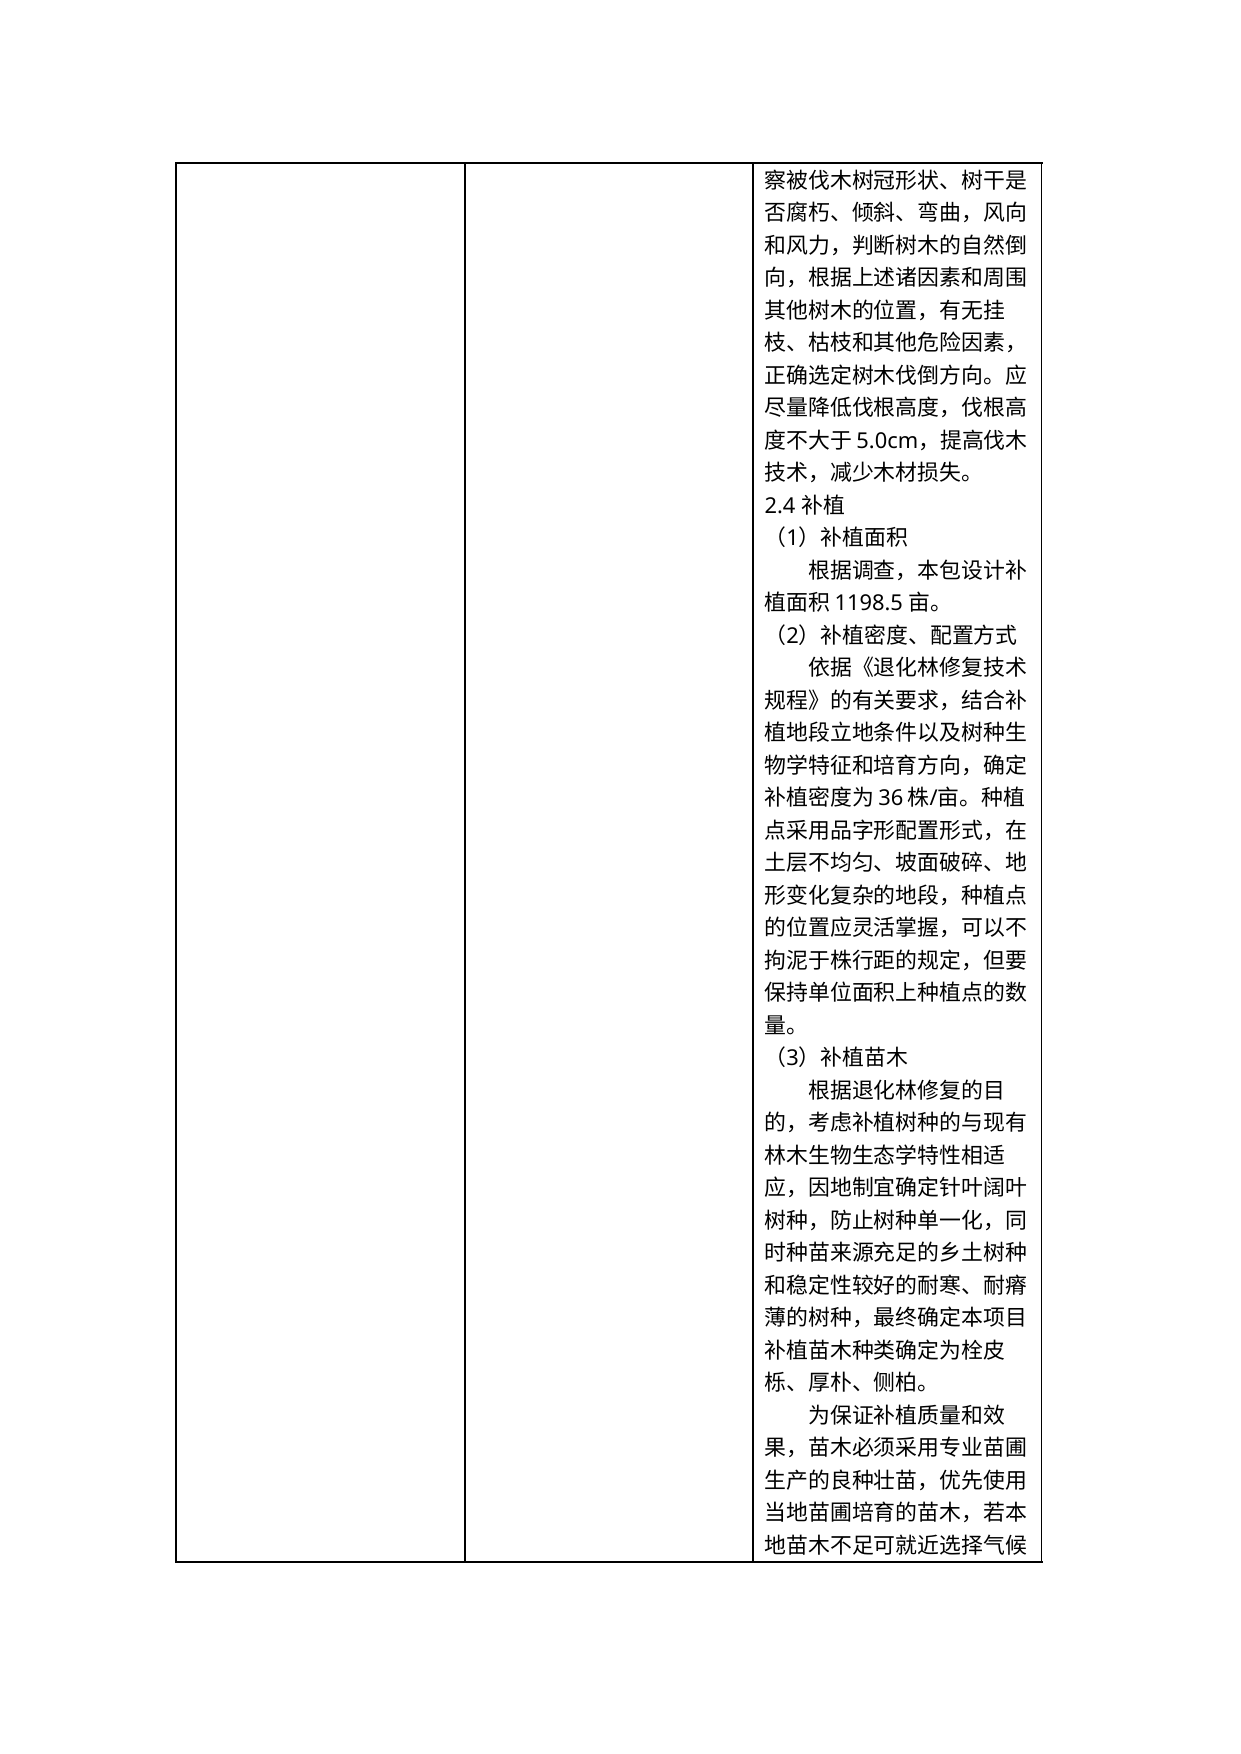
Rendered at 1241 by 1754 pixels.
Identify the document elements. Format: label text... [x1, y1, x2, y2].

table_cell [754, 164, 1041, 1561]
table_cell 1 [177, 164, 464, 1561]
table_cell [466, 164, 752, 1561]
